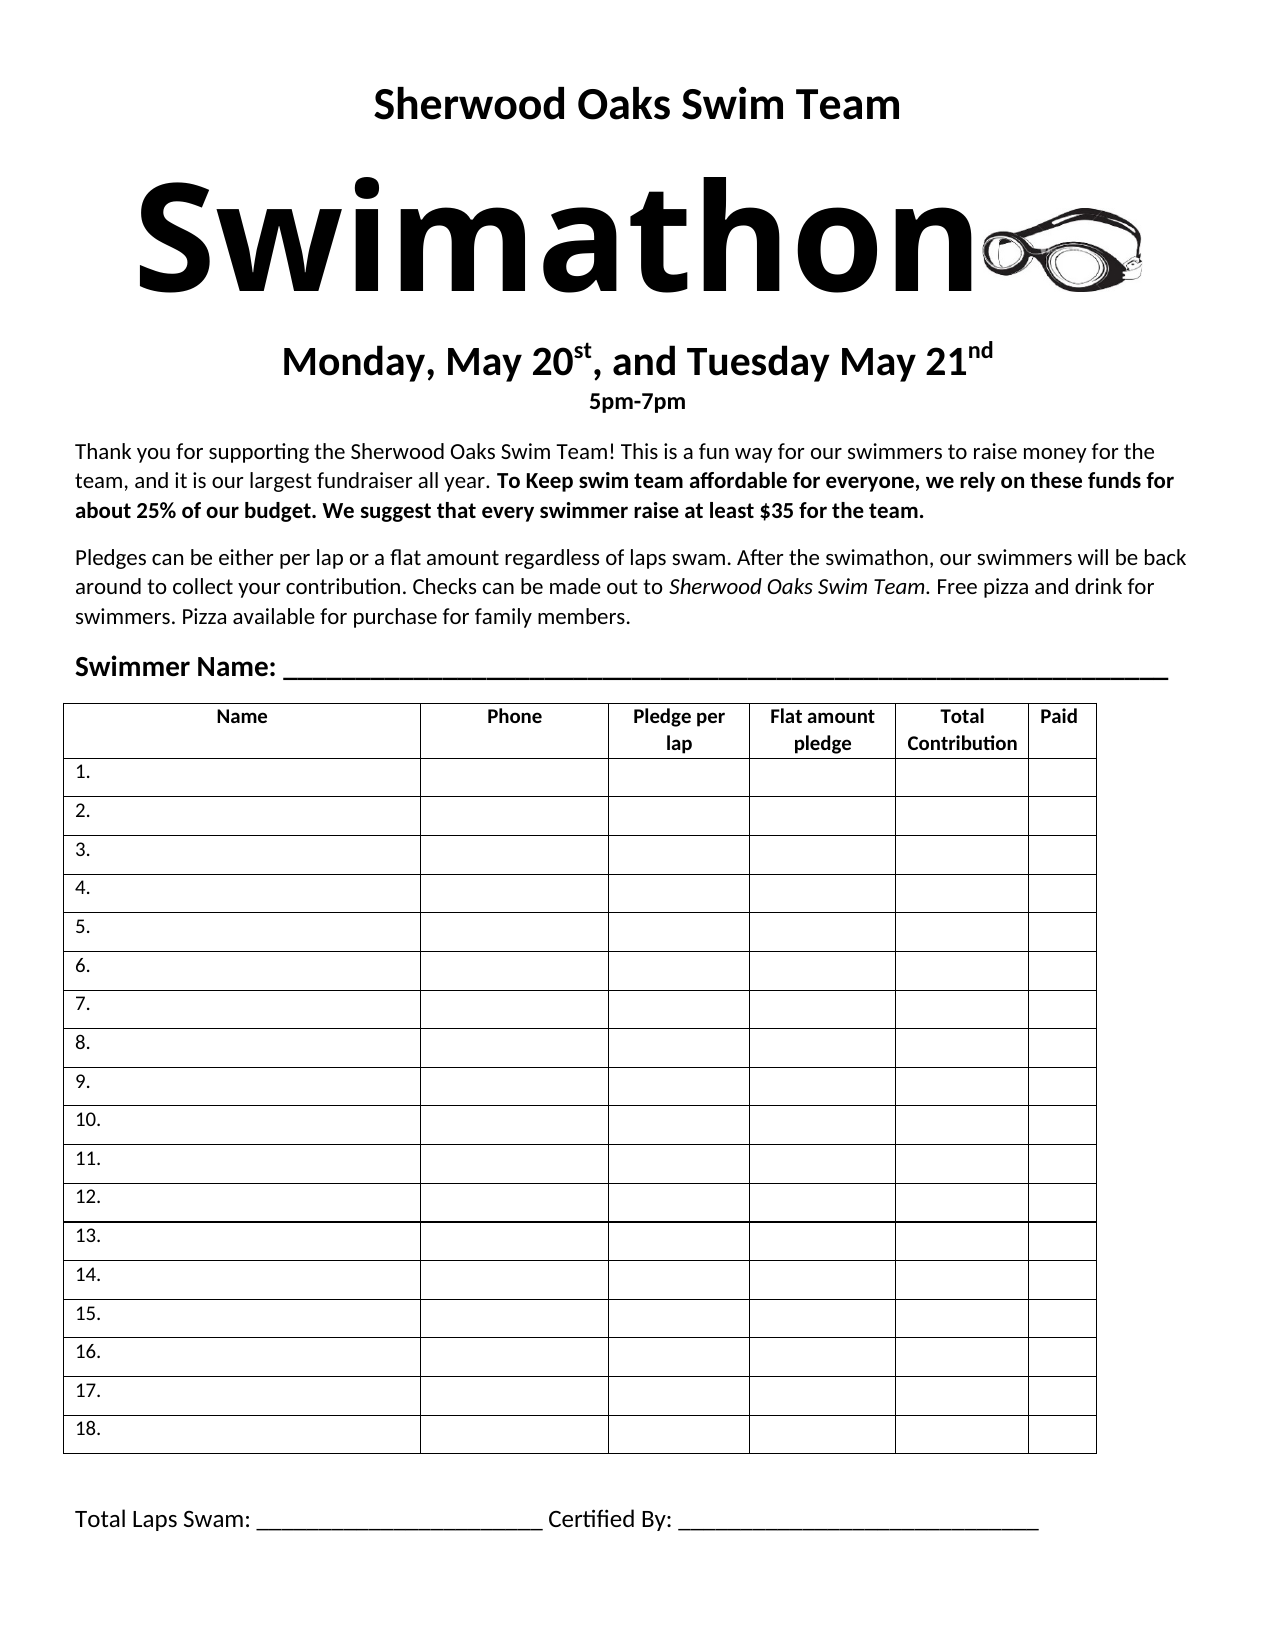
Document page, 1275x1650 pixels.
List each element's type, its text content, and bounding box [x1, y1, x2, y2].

table_cell [421, 1068, 608, 1105]
table_cell [421, 875, 608, 912]
table_header Flat amount pledge [750, 704, 895, 758]
table_cell 18. [64, 1416, 420, 1453]
text Sherwood Oaks Swim Team [75, 75, 1200, 131]
table_cell [896, 797, 1028, 835]
table_cell [609, 913, 749, 951]
table_cell [609, 1184, 749, 1221]
table_header Name [64, 704, 420, 758]
table_cell 14. [64, 1261, 420, 1299]
table_cell [750, 1184, 895, 1221]
table_cell [609, 759, 749, 796]
table_cell [421, 1223, 608, 1260]
table_cell [750, 1300, 895, 1337]
table_cell [421, 1184, 608, 1221]
table_cell [609, 1223, 749, 1260]
table_cell [896, 1029, 1028, 1067]
table_cell [609, 1338, 749, 1376]
table_cell [896, 1068, 1028, 1105]
table_cell [421, 1338, 608, 1376]
table_cell [896, 991, 1028, 1028]
table_cell [750, 797, 895, 835]
table_cell [750, 1106, 895, 1144]
table_cell [750, 875, 895, 912]
table_cell [1029, 1029, 1096, 1067]
table_cell [750, 759, 895, 796]
table_cell [421, 1261, 608, 1299]
table_cell [896, 1377, 1028, 1414]
text 5pm-7pm [75, 386, 1200, 437]
table_cell [421, 952, 608, 989]
table_cell [609, 797, 749, 835]
table_cell 3. [64, 836, 420, 873]
table_cell [421, 1145, 608, 1183]
table_cell [750, 913, 895, 951]
table_cell [750, 1145, 895, 1183]
table_cell [896, 1261, 1028, 1299]
table_cell [1029, 1377, 1096, 1414]
table_cell [896, 1300, 1028, 1337]
table_cell [421, 913, 608, 951]
table_cell [896, 836, 1028, 873]
table_cell 12. [64, 1184, 420, 1221]
table_cell [750, 1416, 895, 1453]
table_cell [896, 1145, 1028, 1183]
table_header Phone [421, 704, 608, 758]
table_cell [421, 1416, 608, 1453]
table_cell 5. [64, 913, 420, 951]
table_cell [1029, 1338, 1096, 1376]
table_cell [750, 1338, 895, 1376]
table_header Paid [1029, 704, 1096, 758]
table_cell [750, 1377, 895, 1414]
table_cell [1029, 1184, 1096, 1221]
table_cell [1029, 1106, 1096, 1144]
text Pledges can be either per lap or a flat amount regardless of laps swam. After the swimathon, our swimmers will be back around to collect your contribution. Checks can be made out to Sherwood Oaks Swim Team. Free pizza and drink for swimmers. Pizza available for purchase for family members. [75, 543, 1200, 630]
table_cell 10. [64, 1106, 420, 1144]
table_cell 11. [64, 1145, 420, 1183]
table_cell 2. [64, 797, 420, 835]
table_cell [421, 1029, 608, 1067]
table_cell [421, 797, 608, 835]
table_cell [1029, 875, 1096, 912]
table_cell [609, 1416, 749, 1453]
table_cell [750, 991, 895, 1028]
text Swimmer Name: _____________________________________________________________ [75, 648, 1200, 684]
table_cell 7. [64, 991, 420, 1028]
table_cell [421, 1300, 608, 1337]
table_cell [1029, 1300, 1096, 1337]
table_cell [1029, 836, 1096, 873]
table_header Pledge per lap [609, 704, 749, 758]
table_cell [609, 1300, 749, 1337]
table_cell [896, 759, 1028, 796]
table_cell 1. [64, 759, 420, 796]
table_cell [896, 913, 1028, 951]
table_cell [750, 1261, 895, 1299]
table_cell [609, 1377, 749, 1414]
picture [982, 208, 1143, 292]
table_cell [896, 1223, 1028, 1260]
table_cell [750, 952, 895, 989]
table_cell [896, 1416, 1028, 1453]
table_cell [1029, 1068, 1096, 1105]
table_cell [609, 1145, 749, 1183]
table_cell [421, 836, 608, 873]
text Monday, May 20st, and Tuesday May 21nd [75, 335, 1200, 386]
table_cell [609, 1029, 749, 1067]
table_cell [421, 1106, 608, 1144]
text Swimathon [75, 131, 1200, 335]
table_cell [750, 1068, 895, 1105]
table_cell [609, 991, 749, 1028]
table_cell 16. [64, 1338, 420, 1376]
table_cell [609, 836, 749, 873]
table_cell [421, 759, 608, 796]
table_cell [1029, 1416, 1096, 1453]
table_cell [1029, 1261, 1096, 1299]
table_cell [1029, 1145, 1096, 1183]
table_cell [609, 1068, 749, 1105]
table_cell [750, 1029, 895, 1067]
table_cell [896, 1106, 1028, 1144]
table_cell 8. [64, 1029, 420, 1067]
table_cell 6. [64, 952, 420, 989]
table_cell [896, 952, 1028, 989]
text Thank you for supporting the Sherwood Oaks Swim Team! This is a fun way for our swimmers to raise money for the team, and it is our largest fundraiser all year. To Keep swim team affordable for everyone, we rely on these funds for about 25% of our budget. We suggest that every swimmer raise at least $35 for the team. [75, 437, 1200, 524]
table_cell [896, 1338, 1028, 1376]
table_cell [421, 991, 608, 1028]
table_cell [1029, 991, 1096, 1028]
text Total Laps Swam: _______________________ Certified By: _____________________________ [75, 1503, 1200, 1534]
table_cell [1029, 797, 1096, 835]
table_cell [750, 836, 895, 873]
table_cell [1029, 1223, 1096, 1260]
table_cell 13. [64, 1223, 420, 1260]
table_cell 4. [64, 875, 420, 912]
table_cell [609, 952, 749, 989]
table_cell [1029, 913, 1096, 951]
table_cell [750, 1223, 895, 1260]
table_cell [609, 1106, 749, 1144]
table_cell [896, 1184, 1028, 1221]
table_cell 15. [64, 1300, 420, 1337]
table_cell [1029, 952, 1096, 989]
table_cell [1029, 759, 1096, 796]
table_cell 17. [64, 1377, 420, 1414]
table_header Total Contribution [896, 704, 1028, 758]
table_cell [609, 875, 749, 912]
table_cell 9. [64, 1068, 420, 1105]
table_cell [421, 1377, 608, 1414]
table_cell [896, 875, 1028, 912]
table_cell [609, 1261, 749, 1299]
